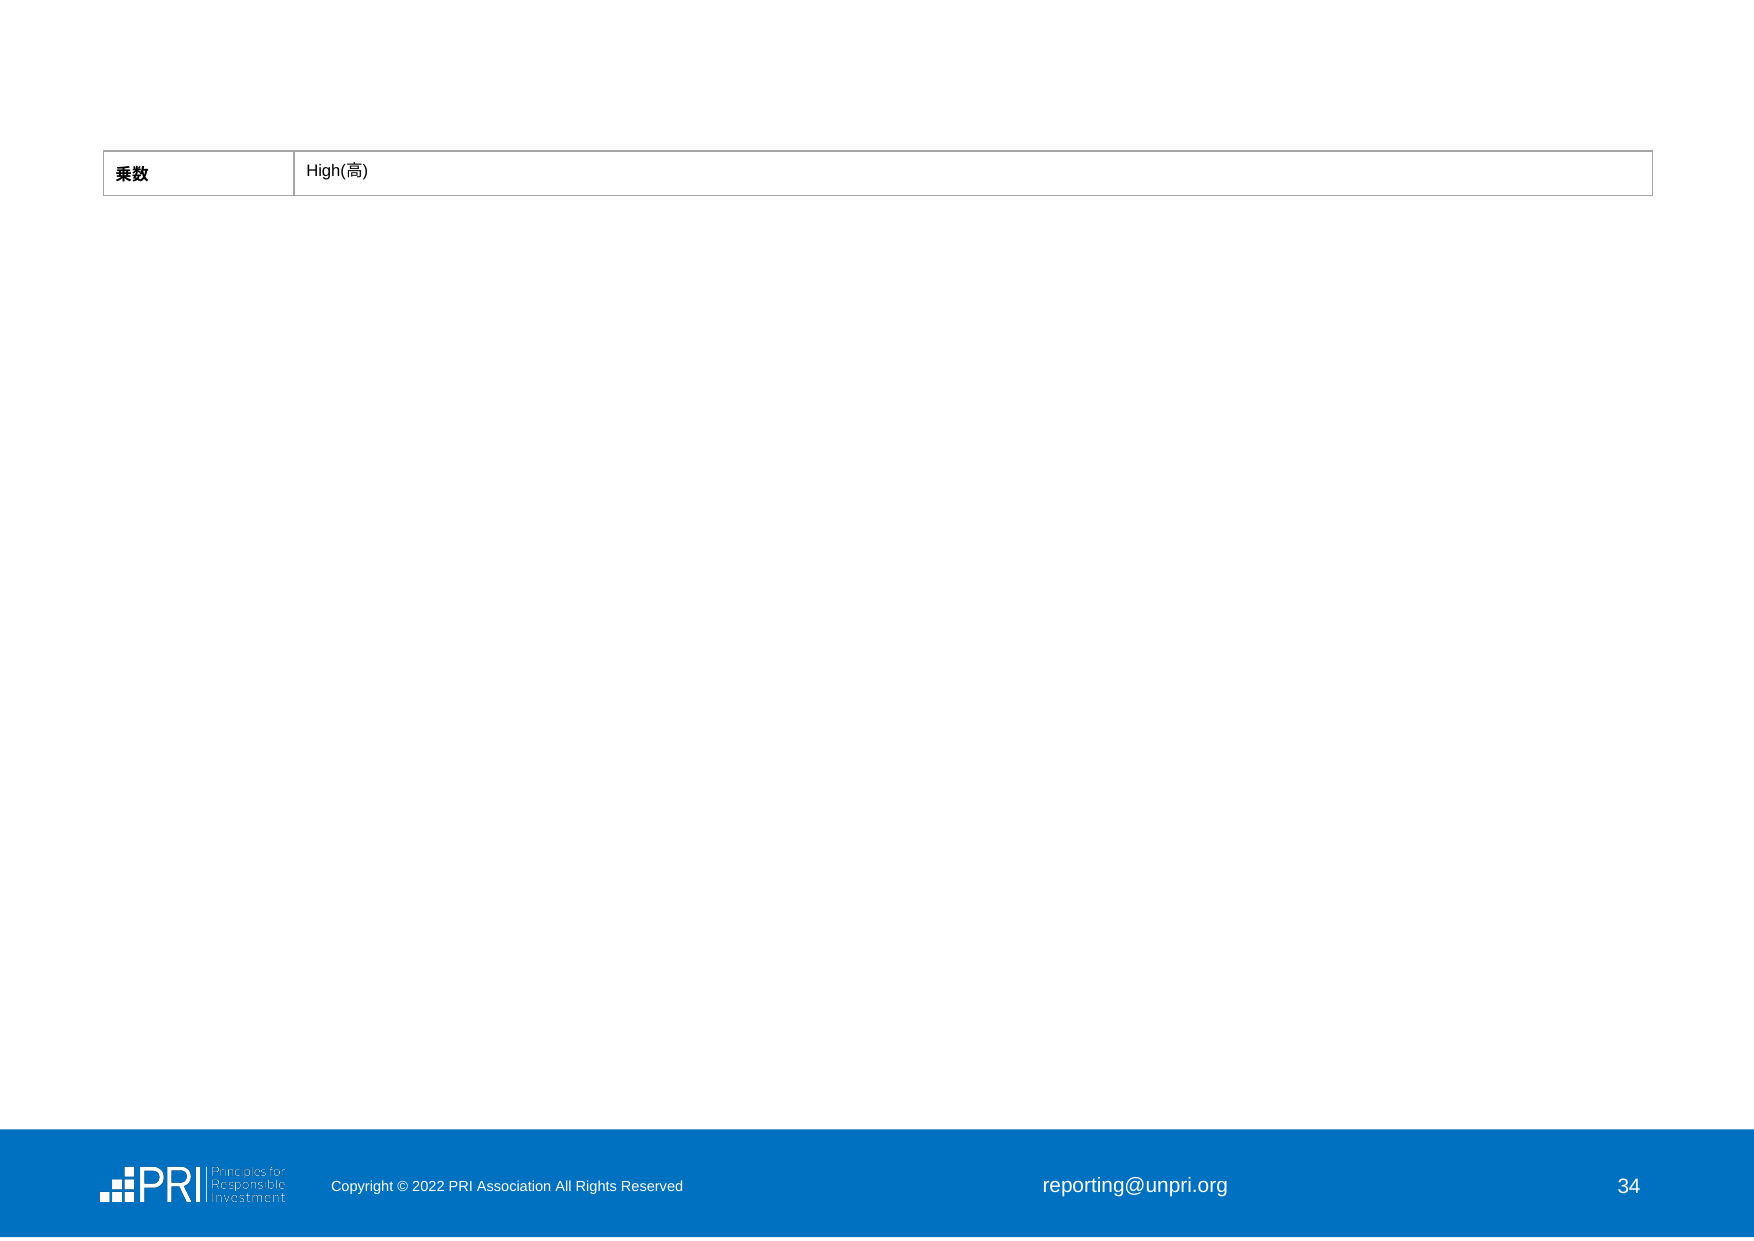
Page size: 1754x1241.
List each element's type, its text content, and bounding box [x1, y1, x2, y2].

table_cell High(高) [295, 152, 1652, 195]
table_cell 乗数 [104, 152, 293, 195]
picture [97, 1163, 287, 1205]
